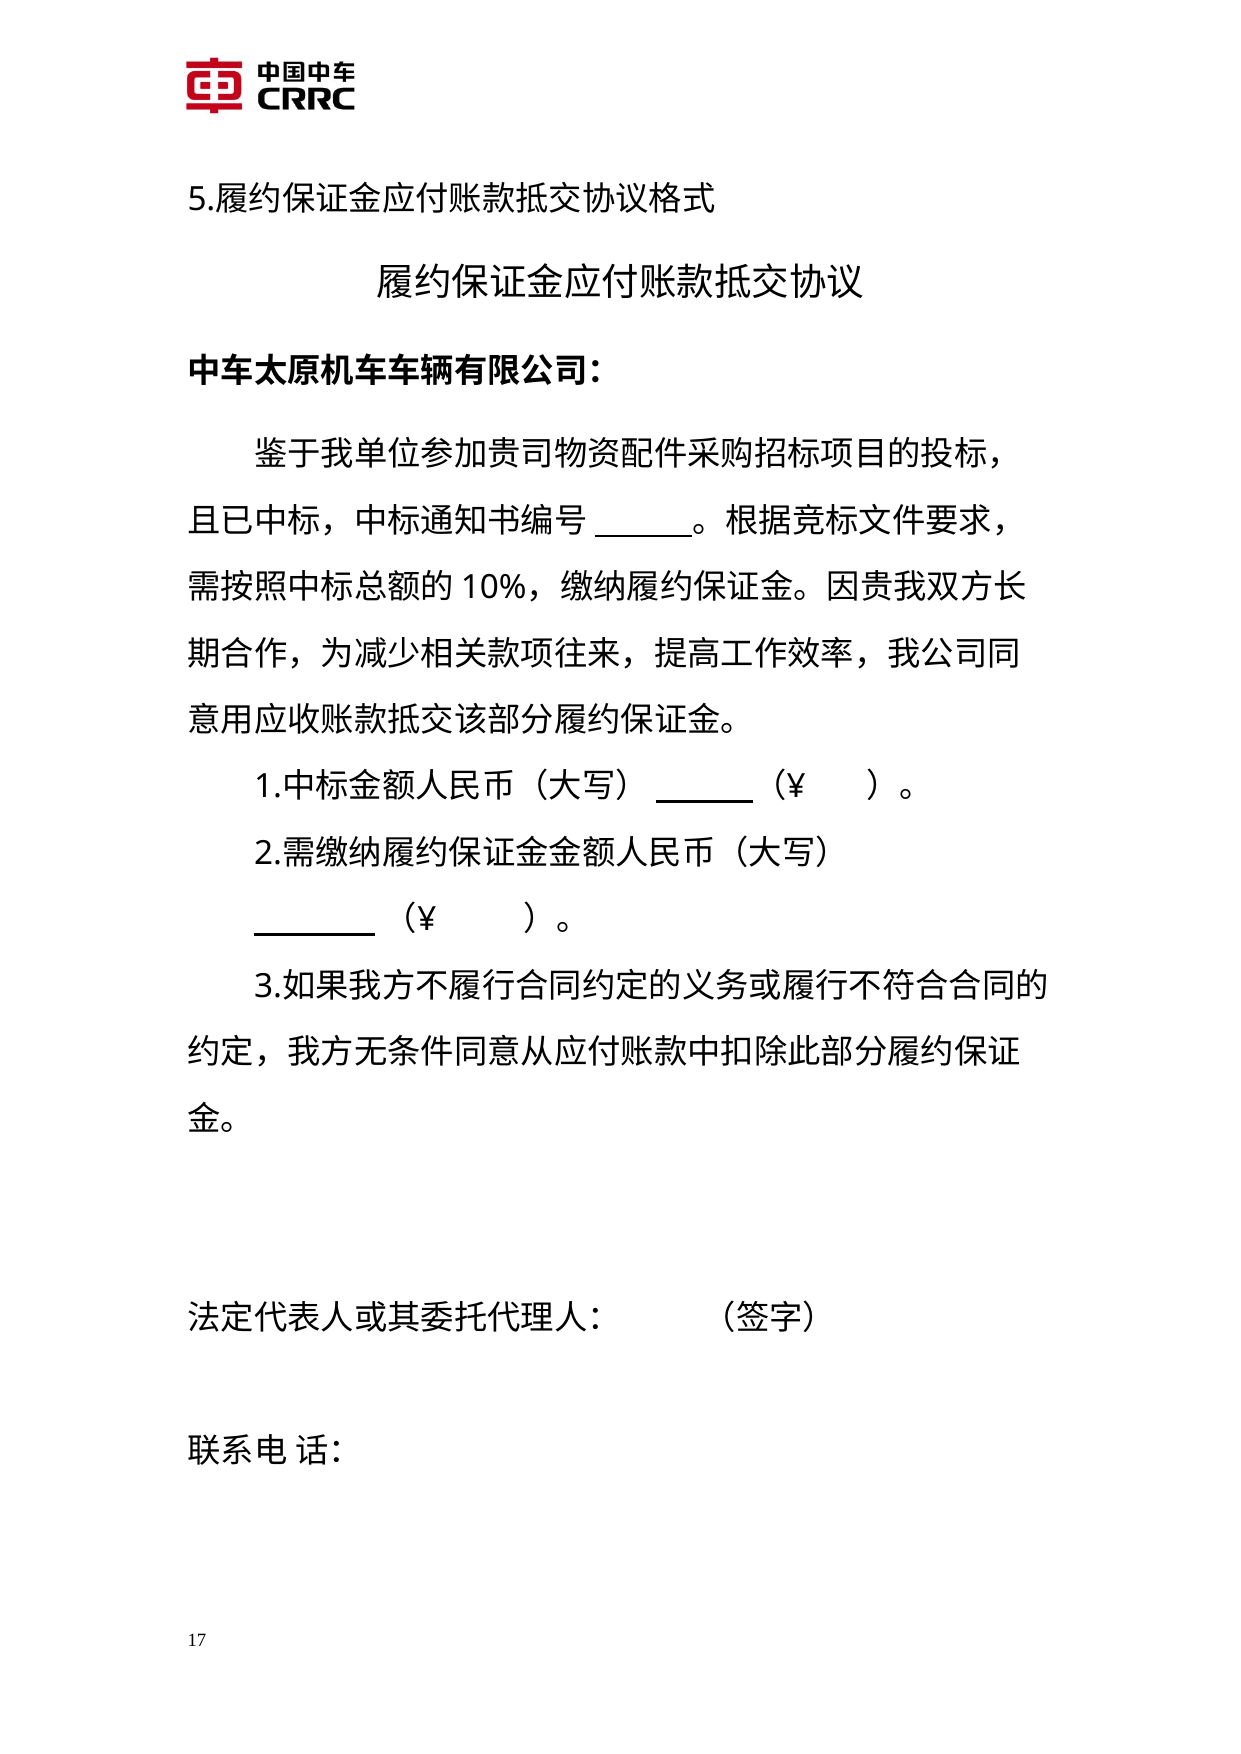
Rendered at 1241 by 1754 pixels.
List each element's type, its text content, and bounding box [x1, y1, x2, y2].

picture [183, 55, 357, 115]
text 3.如果我方不履行合同约定的义务或履行不符合合同的约定，我方无条件同意从应付账款中扣除此部分履约保证金。 [187, 949, 1053, 1149]
text 1.中标金额人民币（大写） （¥ ）。 [187, 750, 1053, 817]
text 中车太原机车车辆有限公司： [187, 335, 1053, 402]
text 鉴于我单位参加贵司物资配件采购招标项目的投标，且已中标，中标通知书编号 。根据竞标文件要求，需按照中标总额的10%，缴纳履约保证金。因贵我双方长期合作，为减少相关款项往来，提高工作效率，我公司同意用应收账款抵交该部分履约保证金。 [187, 418, 1053, 750]
text 法定代表人或其委托代理人： （签字） [187, 1282, 1053, 1348]
text （¥ ）。 [187, 883, 1053, 949]
text 2.需缴纳履约保证金金额人民币（大写） [187, 817, 1053, 883]
text 联系电 话： [187, 1415, 1053, 1481]
text 履约保证金应付账款抵交协议 [187, 245, 1053, 312]
text 5.履约保证金应付账款抵交协议格式 [187, 162, 1053, 229]
